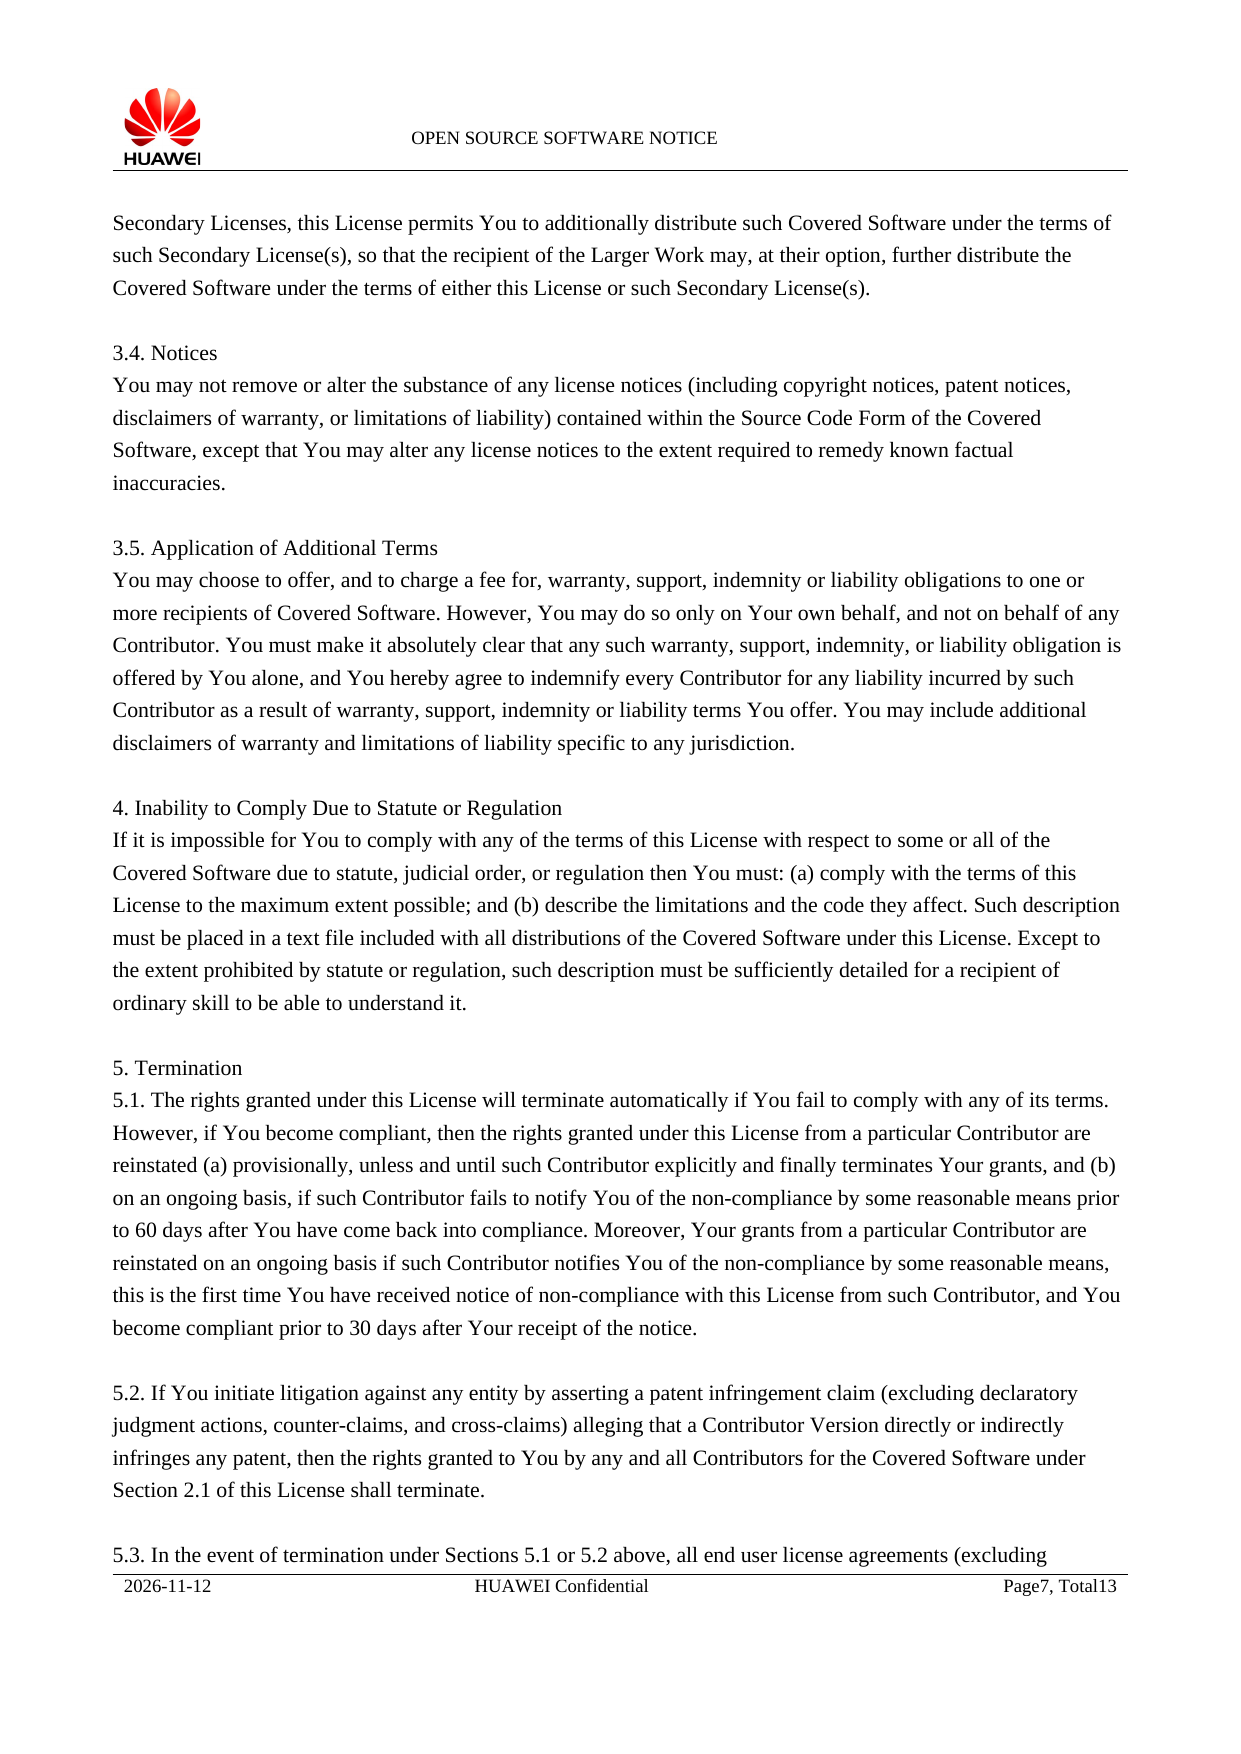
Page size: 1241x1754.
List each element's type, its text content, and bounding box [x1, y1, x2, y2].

picture [124, 88, 201, 165]
